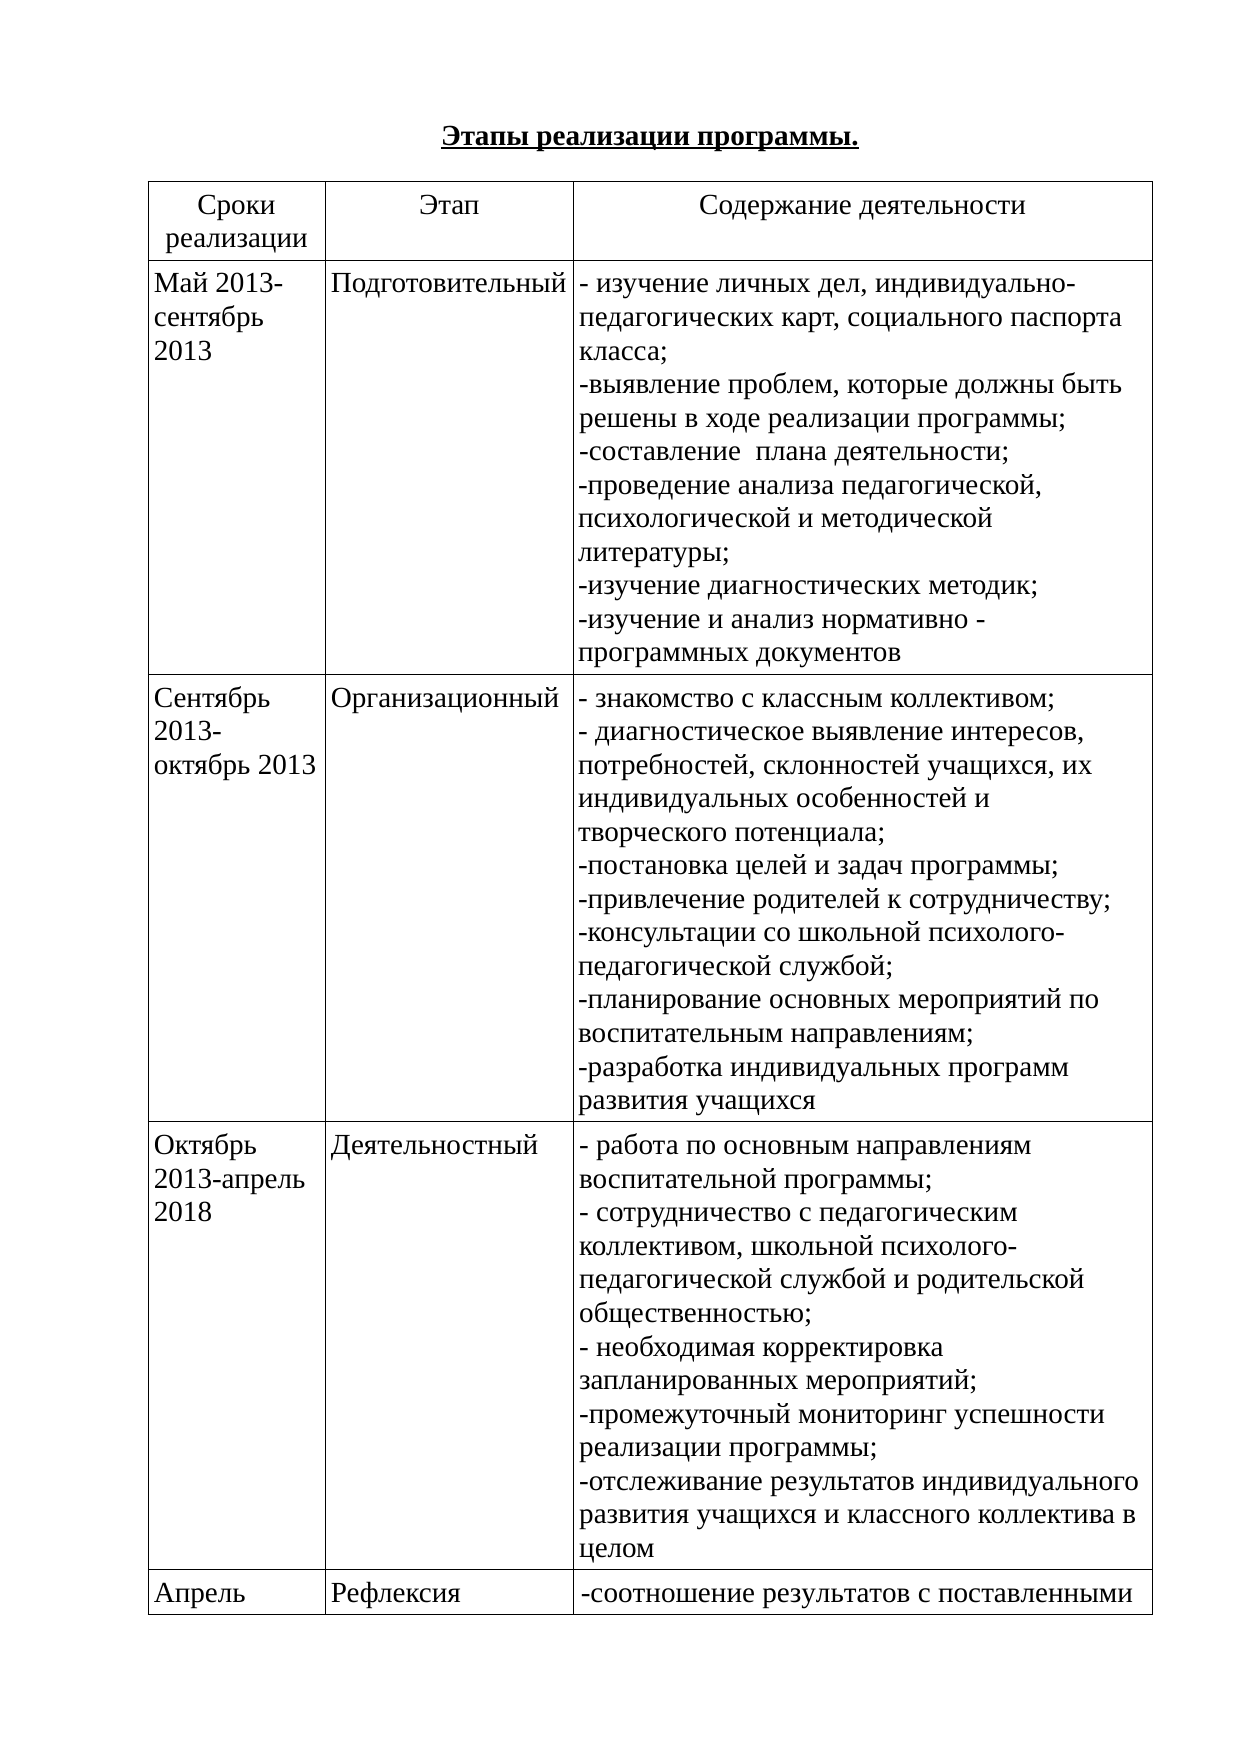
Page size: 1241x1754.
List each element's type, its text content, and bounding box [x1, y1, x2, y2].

table_cell Подготовительный [326, 261, 573, 674]
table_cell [574, 1570, 1152, 1614]
table_cell - изучение личных дел, индивидуально-педагогических карт, социального паспорта класса; -выявление проблем, которые должны быть решены в ходе реализации программы; -составление плана деятельности; -проведение анализа педагогической, психологической и методической литературы; -изучение диагностических методик; -изучение и анализ нормативно - программных документов [574, 261, 1152, 674]
table_cell Сентябрь 2013- октябрь 2013 [149, 675, 325, 1121]
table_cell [149, 1570, 325, 1614]
table_header Этап [326, 182, 573, 259]
table_header Сроки реализации [149, 182, 325, 259]
text Этапы реализации программы. [148, 118, 1152, 152]
table_cell Май 2013- сентябрь 2013 [149, 261, 325, 674]
table_header Содержание деятельности [574, 182, 1152, 259]
table_cell - работа по основным направлениям воспитательной программы; - сотрудничество с педагогическим коллективом, школьной психолого-педагогической службой и родительской общественностью; - необходимая корректировка запланированных мероприятий; -промежуточный мониторинг успешности реализации программы; -отслеживание результатов индивидуального развития учащихся и классного коллектива в целом [574, 1122, 1152, 1569]
table_cell Деятельностный [326, 1122, 573, 1569]
table_cell Организационный [326, 675, 573, 1121]
table_cell Рефлексия [326, 1570, 573, 1614]
table_cell - знакомство с классным коллективом; - диагностическое выявление интересов, потребностей, склонностей учащихся, их индивидуальных особенностей и творческого потенциала; -постановка целей и задач программы; -привлечение родителей к сотрудничеству; -консультации со школьной психолого-педагогической службой; -планирование основных мероприятий по воспитательным направлениям; -разработка индивидуальных программ развития учащихся [574, 675, 1152, 1121]
table_cell Октябрь 2013-апрель 2018 [149, 1122, 325, 1569]
